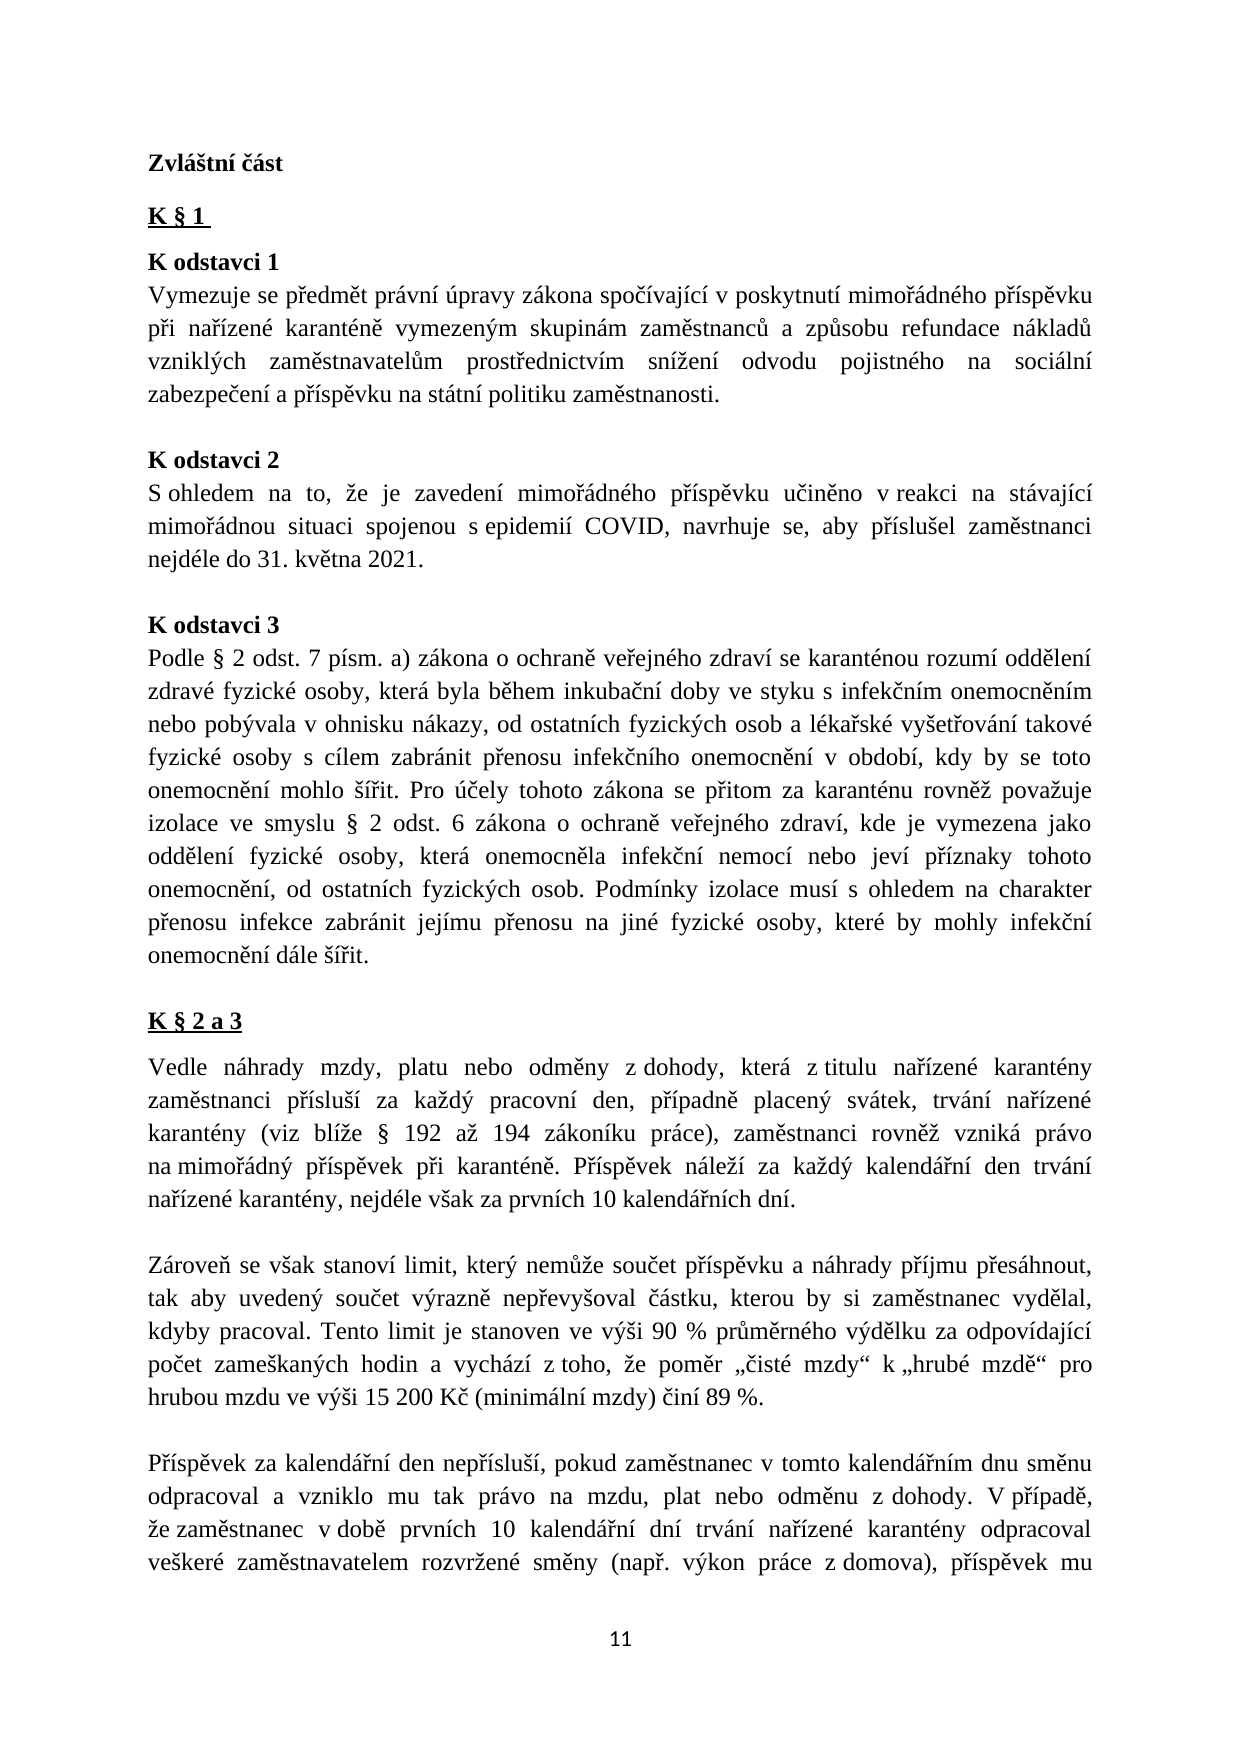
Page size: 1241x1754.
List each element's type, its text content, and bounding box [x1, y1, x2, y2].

text K § 1 [148, 201, 1093, 230]
text K odstavci 1 [148, 247, 1093, 276]
text K § 2 a 3 [148, 1006, 1093, 1035]
text S ohledem na to, že je zavedení mimořádného příspěvku učiněno v reakci na stávající mimořádnou situaci spojenou s epidemií COVID, navrhuje se, aby příslušel zaměstnanci nejdéle do 31. května 2021. [148, 478, 1093, 573]
text Zvláštní část [148, 148, 1093, 176]
text Vymezuje se předmět právní úpravy zákona spočívající v poskytnutí mimořádného příspěvku při nařízené karanténě vymezeným skupinám zaměstnanců a způsobu refundace nákladů vzniklých zaměstnavatelům prostřednictvím snížení odvodu pojistného na sociální zabezpečení a příspěvku na státní politiku zaměstnanosti. [148, 280, 1093, 408]
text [148, 1448, 1093, 1576]
text Zároveň se však stanoví limit, který nemůže součet příspěvku a náhrady příjmu přesáhnout, tak aby uvedený součet výrazně nepřevyšoval částku, kterou by si zaměstnanec vydělal, kdyby pracoval. Tento limit je stanoven ve výši 90 % průměrného výdělku za odpovídající počet zameškaných hodin a vychází z toho, že poměr „čisté mzdy“ k „hrubé mzdě“ pro hrubou mzdu ve výši 15 200 Kč (minimální mzdy) činí 89 %. [148, 1250, 1093, 1411]
text Podle § 2 odst. 7 písm. a) zákona o ochraně veřejného zdraví se karanténou rozumí oddělení zdravé fyzické osoby, která byla během inkubační doby ve styku s infekčním onemocněním nebo pobývala v ohnisku nákazy, od ostatních fyzických osob a lékařské vyšetřování takové fyzické osoby s cílem zabránit přenosu infekčního onemocnění v období, kdy by se toto onemocnění mohlo šířit. Pro účely tohoto zákona se přitom za karanténu rovněž považuje izolace ve smyslu § 2 odst. 6 zákona o ochraně veřejného zdraví, kde je vymezena jako oddělení fyzické osoby, která onemocněla infekční nemocí nebo jeví příznaky tohoto onemocnění, od ostatních fyzických osob. Podmínky izolace musí s ohledem na charakter přenosu infekce zabránit jejímu přenosu na jiné fyzické osoby, které by mohly infekční onemocnění dále šířit. [148, 643, 1093, 969]
text K odstavci 3 [148, 610, 1093, 639]
text Vedle náhrady mzdy, platu nebo odměny z dohody, která z titulu nařízené karantény zaměstnanci přísluší za každý pracovní den, případně placený svátek, trvání nařízené karantény (viz blíže § 192 až 194 zákoníku práce), zaměstnanci rovněž vzniká právo na mimořádný příspěvek při karanténě. Příspěvek náleží za každý kalendářní den trvání nařízené karantény, nejdéle však za prvních 10 kalendářních dní. [148, 1052, 1093, 1213]
text K odstavci 2 [148, 445, 1093, 474]
